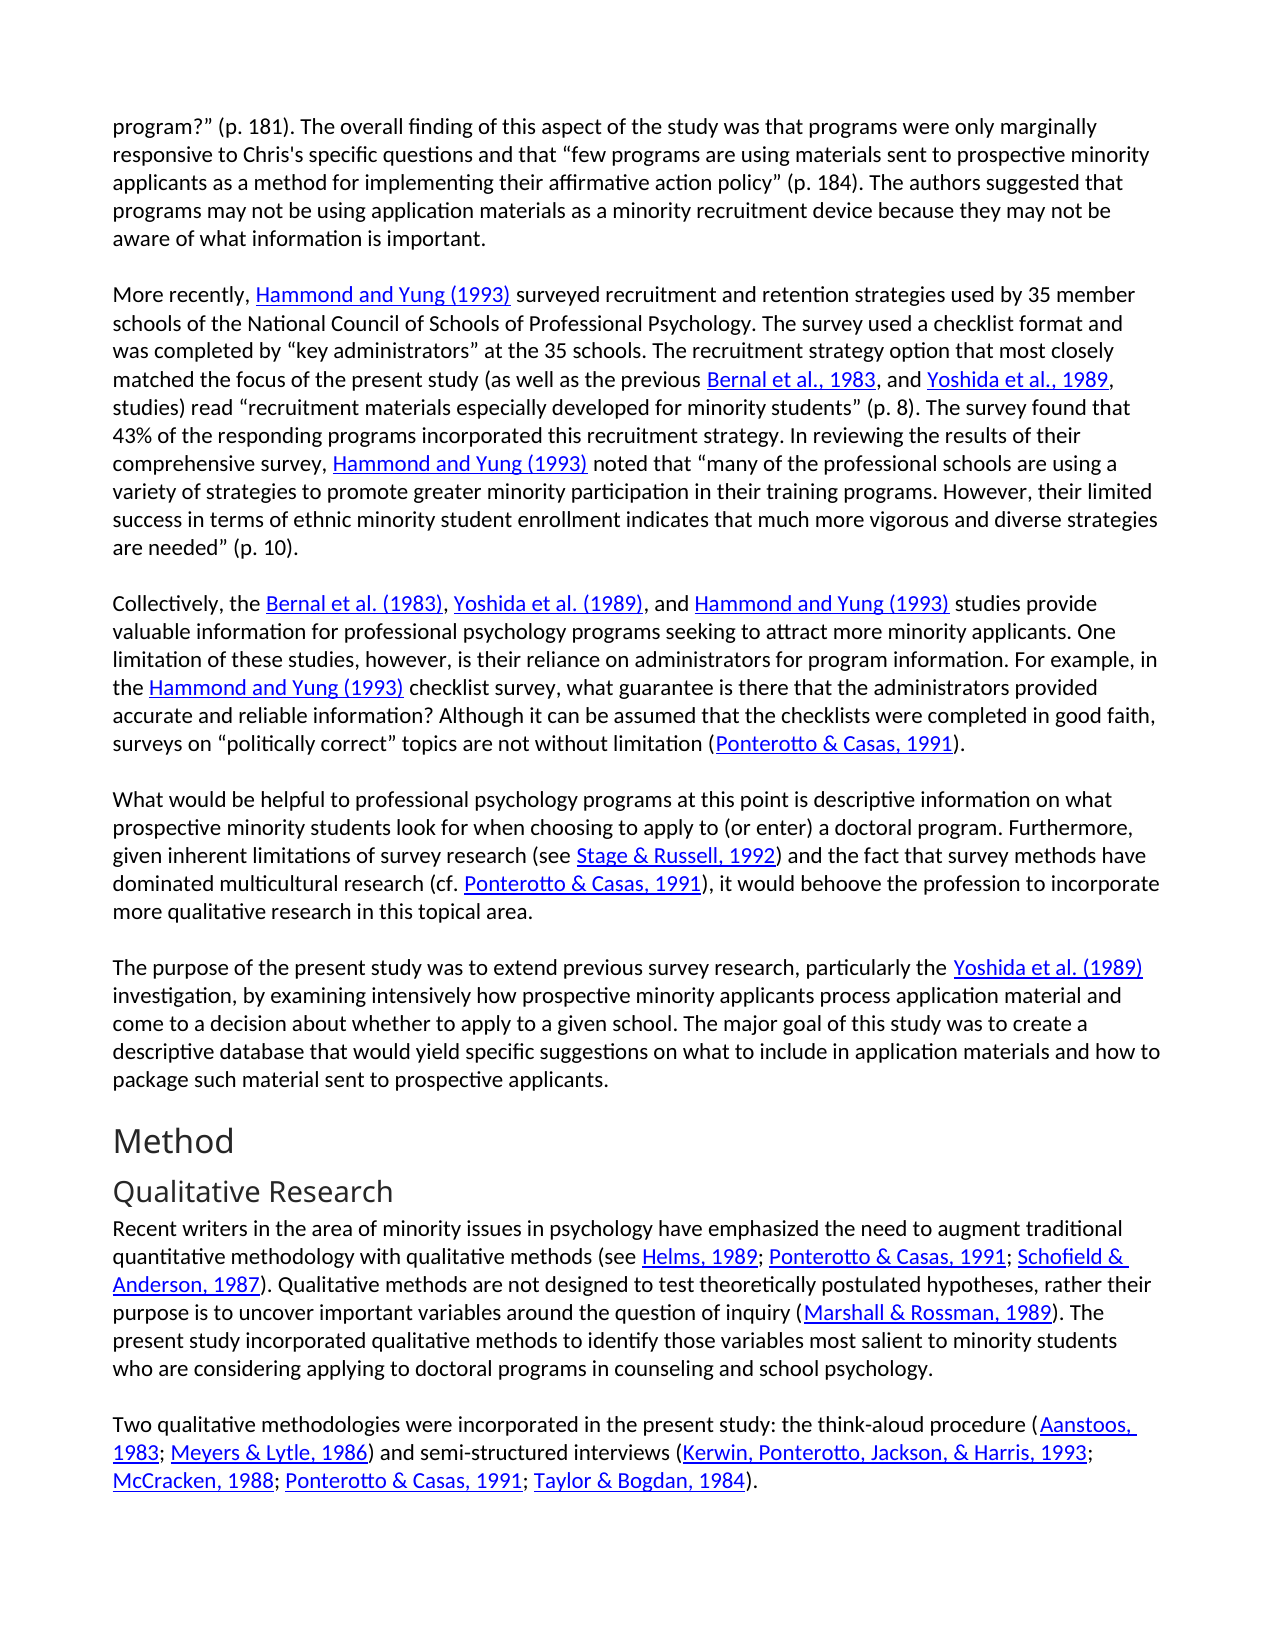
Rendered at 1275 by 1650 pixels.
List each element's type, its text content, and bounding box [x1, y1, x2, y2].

text Recent writers in the area of minority issues in psychology have emphasized the need to augment traditional quantitative methodology with qualitative methods (see Helms, 1989; Ponterotto & Casas, 1991; Schofield & Anderson, 1987). Qualitative methods are not designed to test theoretically postulated hypotheses, rather their purpose is to uncover important variables around the question of inquiry (Marshall & Rossman, 1989). The present study incorporated qualitative methods to identify those variables most salient to minority students who are considering applying to doctoral programs in counseling and school psychology. [112, 1214, 1162, 1382]
text Two qualitative methodologies were incorporated in the present study: the think-aloud procedure (Aanstoos, 1983; Meyers & Lytle, 1986) and semi-structured interviews (Kerwin, Ponterotto, Jackson, & Harris, 1993; McCracken, 1988; Ponterotto & Casas, 1991; Taylor & Bogdan, 1984). [112, 1410, 1162, 1494]
text More recently, Hammond and Yung (1993) surveyed recruitment and retention strategies used by 35 member schools of the National Council of Schools of Professional Psychology. The survey used a checklist format and was completed by “key administrators” at the 35 schools. The recruitment strategy option that most closely matched the focus of the present study (as well as the previous Bernal et al., 1983, and Yoshida et al., 1989, studies) read “recruitment materials especially developed for minority students” (p. 8). The survey found that 43% of the responding programs incorporated this recruitment strategy. In reviewing the results of their comprehensive survey, Hammond and Yung (1993) noted that “many of the professional schools are using a variety of strategies to promote greater minority participation in their training programs. However, their limited success in terms of ethnic minority student enrollment indicates that much more vigorous and diverse strategies are needed” (p. 10). [112, 281, 1162, 561]
subtitle Qualitative Research [112, 1171, 1162, 1211]
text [112, 112, 1162, 253]
text The purpose of the present study was to extend previous survey research, particularly the Yoshida et al. (1989) investigation, by examining intensively how prospective minority applicants process application material and come to a decision about whether to apply to a given school. The major goal of this study was to create a descriptive database that would yield specific suggestions on what to include in application materials and how to package such material sent to prospective applicants. [112, 953, 1162, 1093]
text Collectively, the Bernal et al. (1983), Yoshida et al. (1989), and Hammond and Yung (1993) studies provide valuable information for professional psychology programs seeking to attract more minority applicants. One limitation of these studies, however, is their reliance on administrators for program information. For example, in the Hammond and Yung (1993) checklist survey, what guarantee is there that the administrators provided accurate and reliable information? Although it can be assumed that the checklists were completed in good faith, surveys on “politically correct” topics are not without limitation (Ponterotto & Casas, 1991). [112, 589, 1162, 757]
text What would be helpful to professional psychology programs at this point is descriptive information on what prospective minority students look for when choosing to apply to (or enter) a doctoral program. Furthermore, given inherent limitations of survey research (see Stage & Russell, 1992) and the fact that survey methods have dominated multicultural research (cf. Ponterotto & Casas, 1991), it would behoove the profession to incorporate more qualitative research in this topical area. [112, 785, 1162, 925]
subtitle Method [112, 1118, 1162, 1164]
